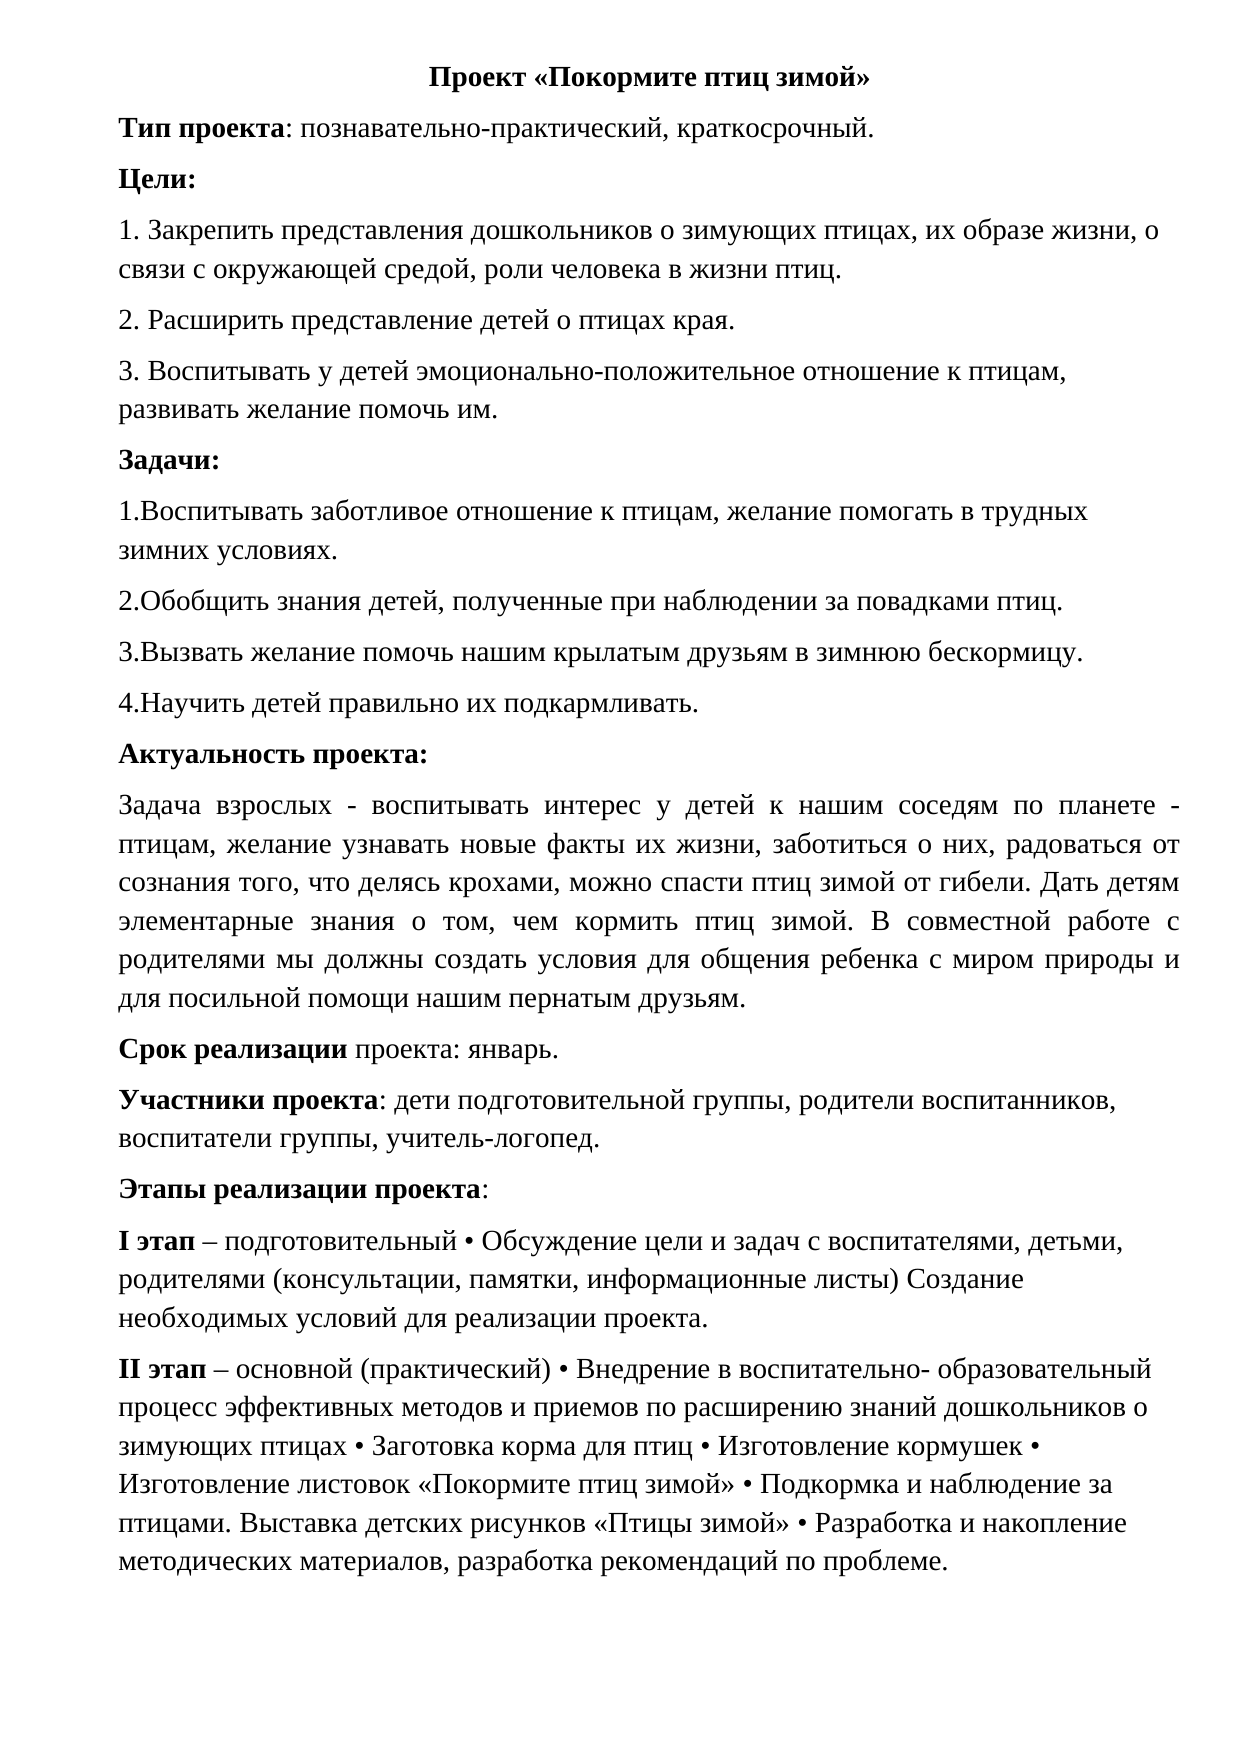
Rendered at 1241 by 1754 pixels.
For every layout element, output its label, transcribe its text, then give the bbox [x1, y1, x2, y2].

text 3.Вызвать желание помочь нашим крылатым друзьям в зимнюю бескормицу. [118, 634, 1181, 668]
text 3. Воспитывать у детей эмоционально-положительное отношение к птицам, развивать желание помочь им. [118, 353, 1181, 425]
text Срок реализации проекта: январь. [118, 1031, 1181, 1064]
text Этапы реализации проекта: [118, 1172, 1181, 1205]
text I этап – подготовительный • Обсуждение цели и задач с воспитателями, детьми, родителями (консультации, памятки, информационные листы) Создание необходимых условий для реализации проекта. [118, 1223, 1181, 1333]
text 2. Расширить представление детей о птицах края. [118, 302, 1181, 335]
text Задача взрослых - воспитывать интерес у детей к нашим соседям по планете - птицам, желание узнавать новые факты их жизни, заботиться о них, радоваться от сознания того, что делясь крохами, можно спасти птиц зимой от гибели. Дать детям элементарные знания о том, чем кормить птиц зимой. В совместной работе с родителями мы должны создать условия для общения ребенка с миром природы и для посильной помощи нашим пернатым друзьям. [118, 787, 1181, 1013]
text 1. Закрепить представления дошкольников о зимующих птицах, их образе жизни, о связи с окружающей средой, роли человека в жизни птиц. [118, 212, 1181, 284]
text Актуальность проекта: [118, 736, 1181, 770]
text Проект «Покормите птиц зимой» [118, 59, 1181, 93]
text II этап – основной (практический) • Внедрение в воспитательно- образовательный процесс эффективных методов и приемов по расширению знаний дошкольников о зимующих птицах • Заготовка корма для птиц • Изготовление кормушек • Изготовление листовок «Покормите птиц зимой» • Подкормка и наблюдение за птицами. Выставка детских рисунков «Птицы зимой» • Разработка и накопление методических материалов, разработка рекомендаций по проблеме. [118, 1351, 1181, 1577]
text 4.Научить детей правильно их подкармливать. [118, 685, 1181, 719]
text Цели: [118, 161, 1181, 195]
text Участники проекта: дети подготовительной группы, родители воспитанников, воспитатели группы, учитель-логопед. [118, 1082, 1181, 1154]
text 2.Обобщить знания детей, полученные при наблюдении за повадками птиц. [118, 583, 1181, 617]
text Тип проекта: познавательно-практический, краткосрочный. [118, 110, 1181, 144]
text 1.Воспитывать заботливое отношение к птицам, желание помогать в трудных зимних условиях. [118, 493, 1181, 566]
text Задачи: [118, 442, 1181, 476]
